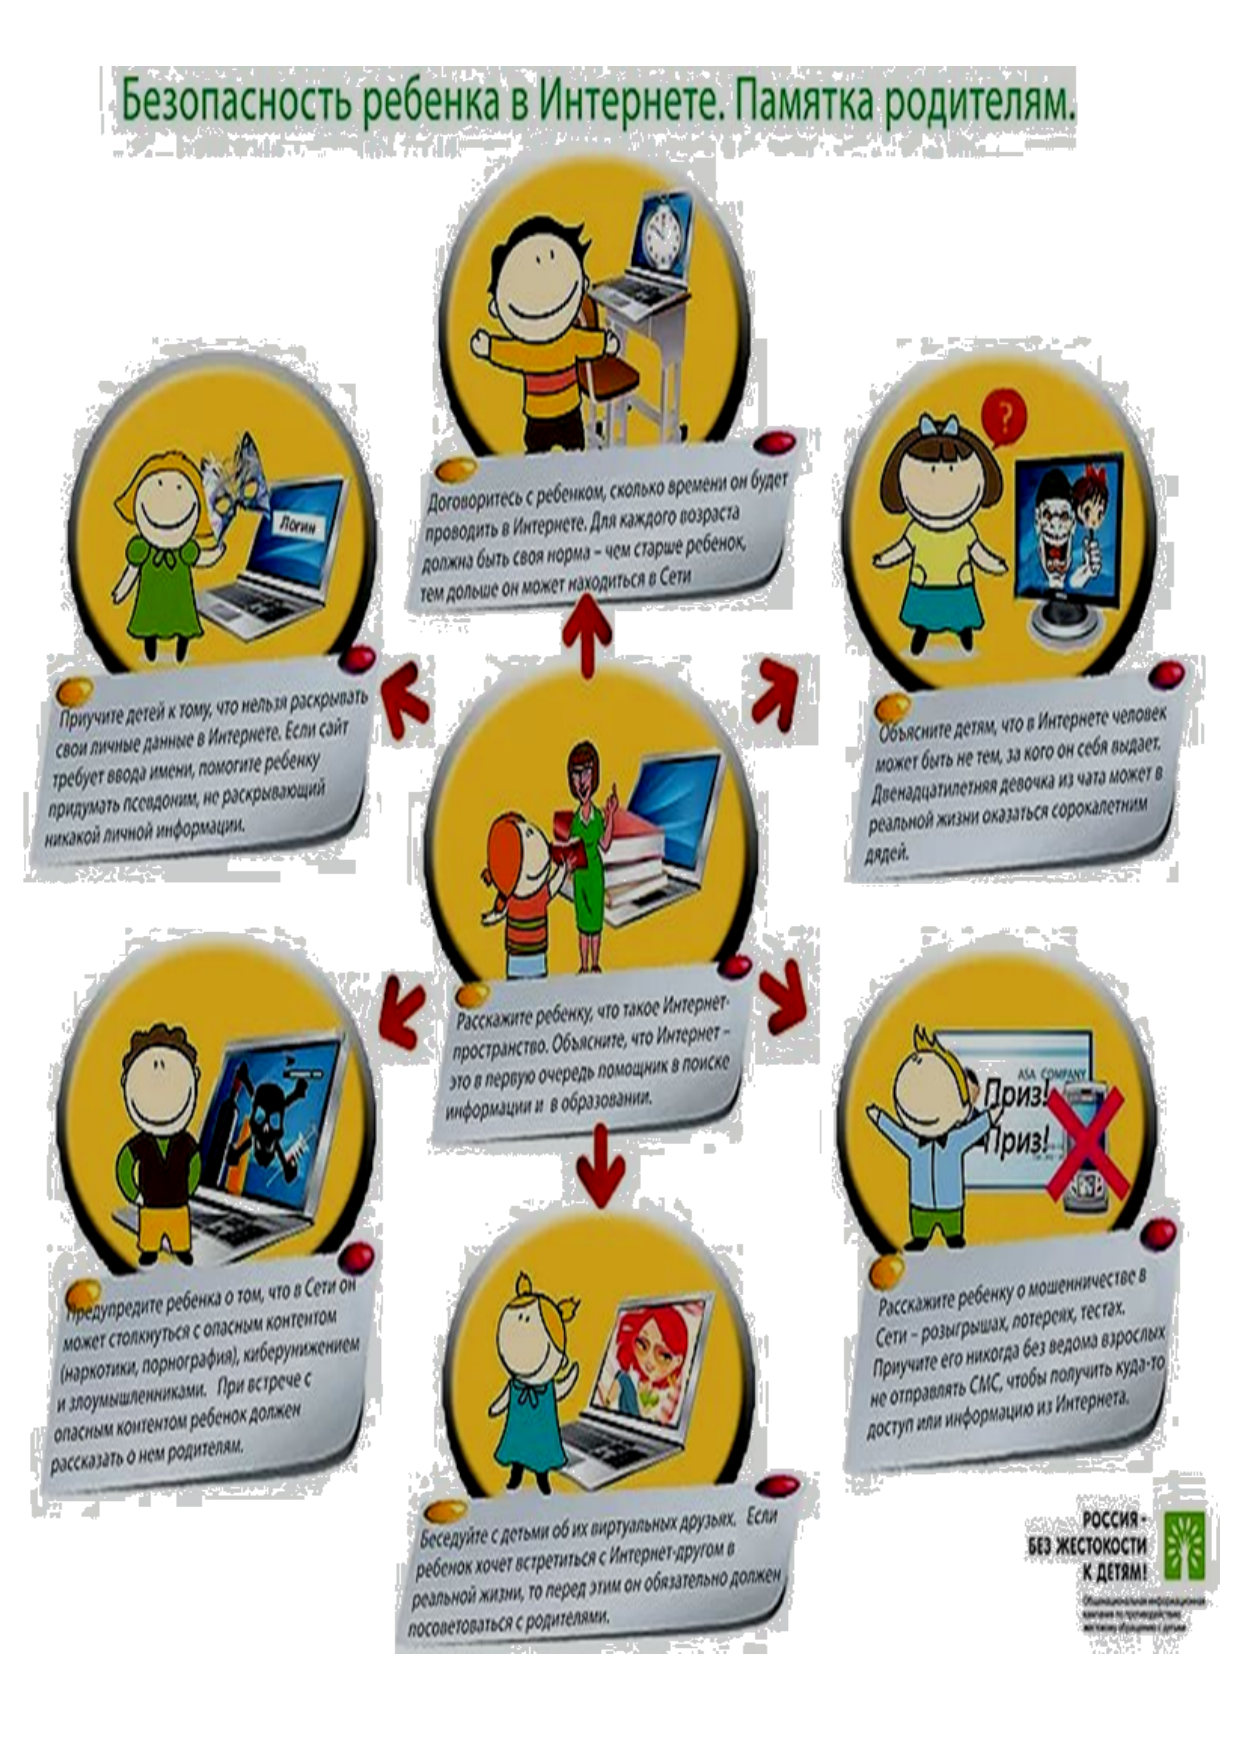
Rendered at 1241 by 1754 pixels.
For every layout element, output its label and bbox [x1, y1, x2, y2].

picture [23, 66, 1220, 1654]
